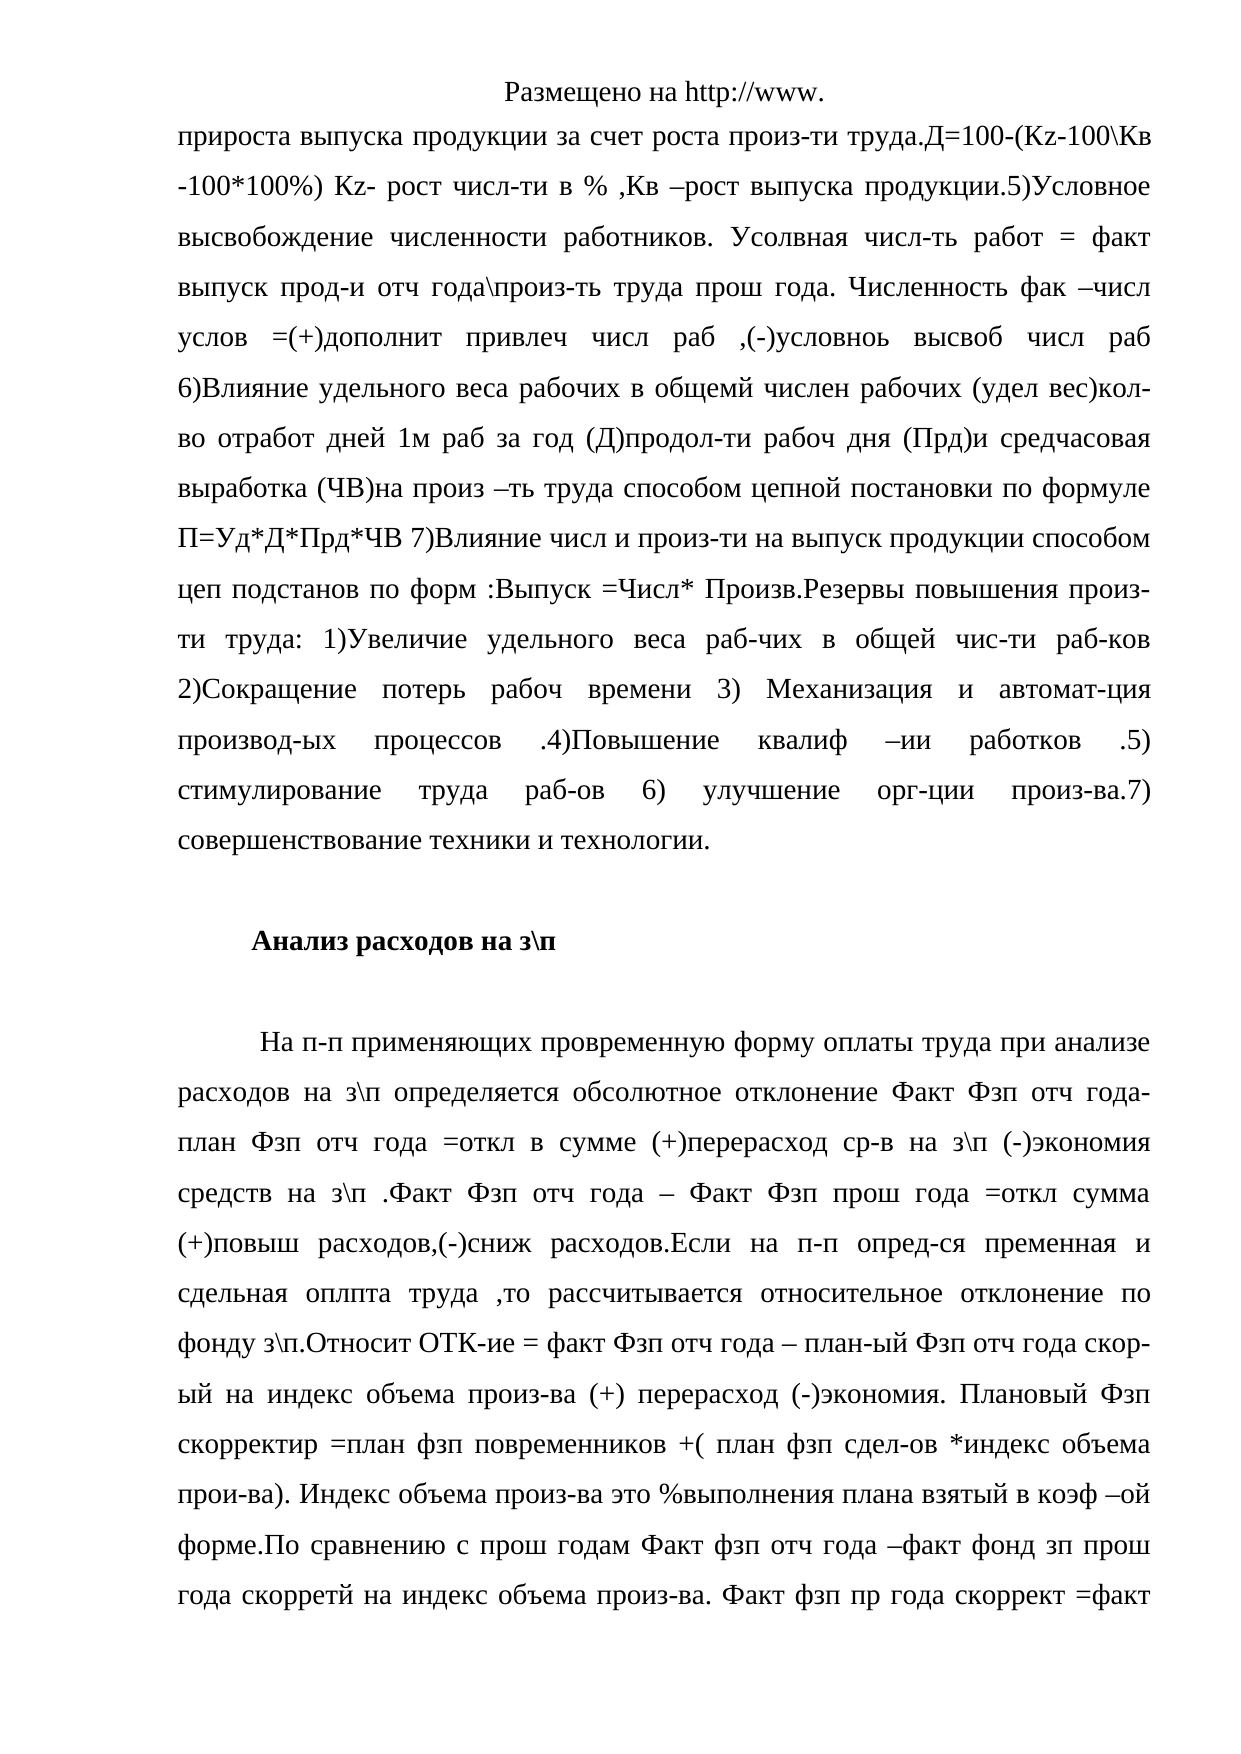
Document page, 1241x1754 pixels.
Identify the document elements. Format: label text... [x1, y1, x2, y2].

text Анализ расходов на з\п [177, 923, 1152, 957]
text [177, 118, 1152, 856]
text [177, 1024, 1152, 1611]
